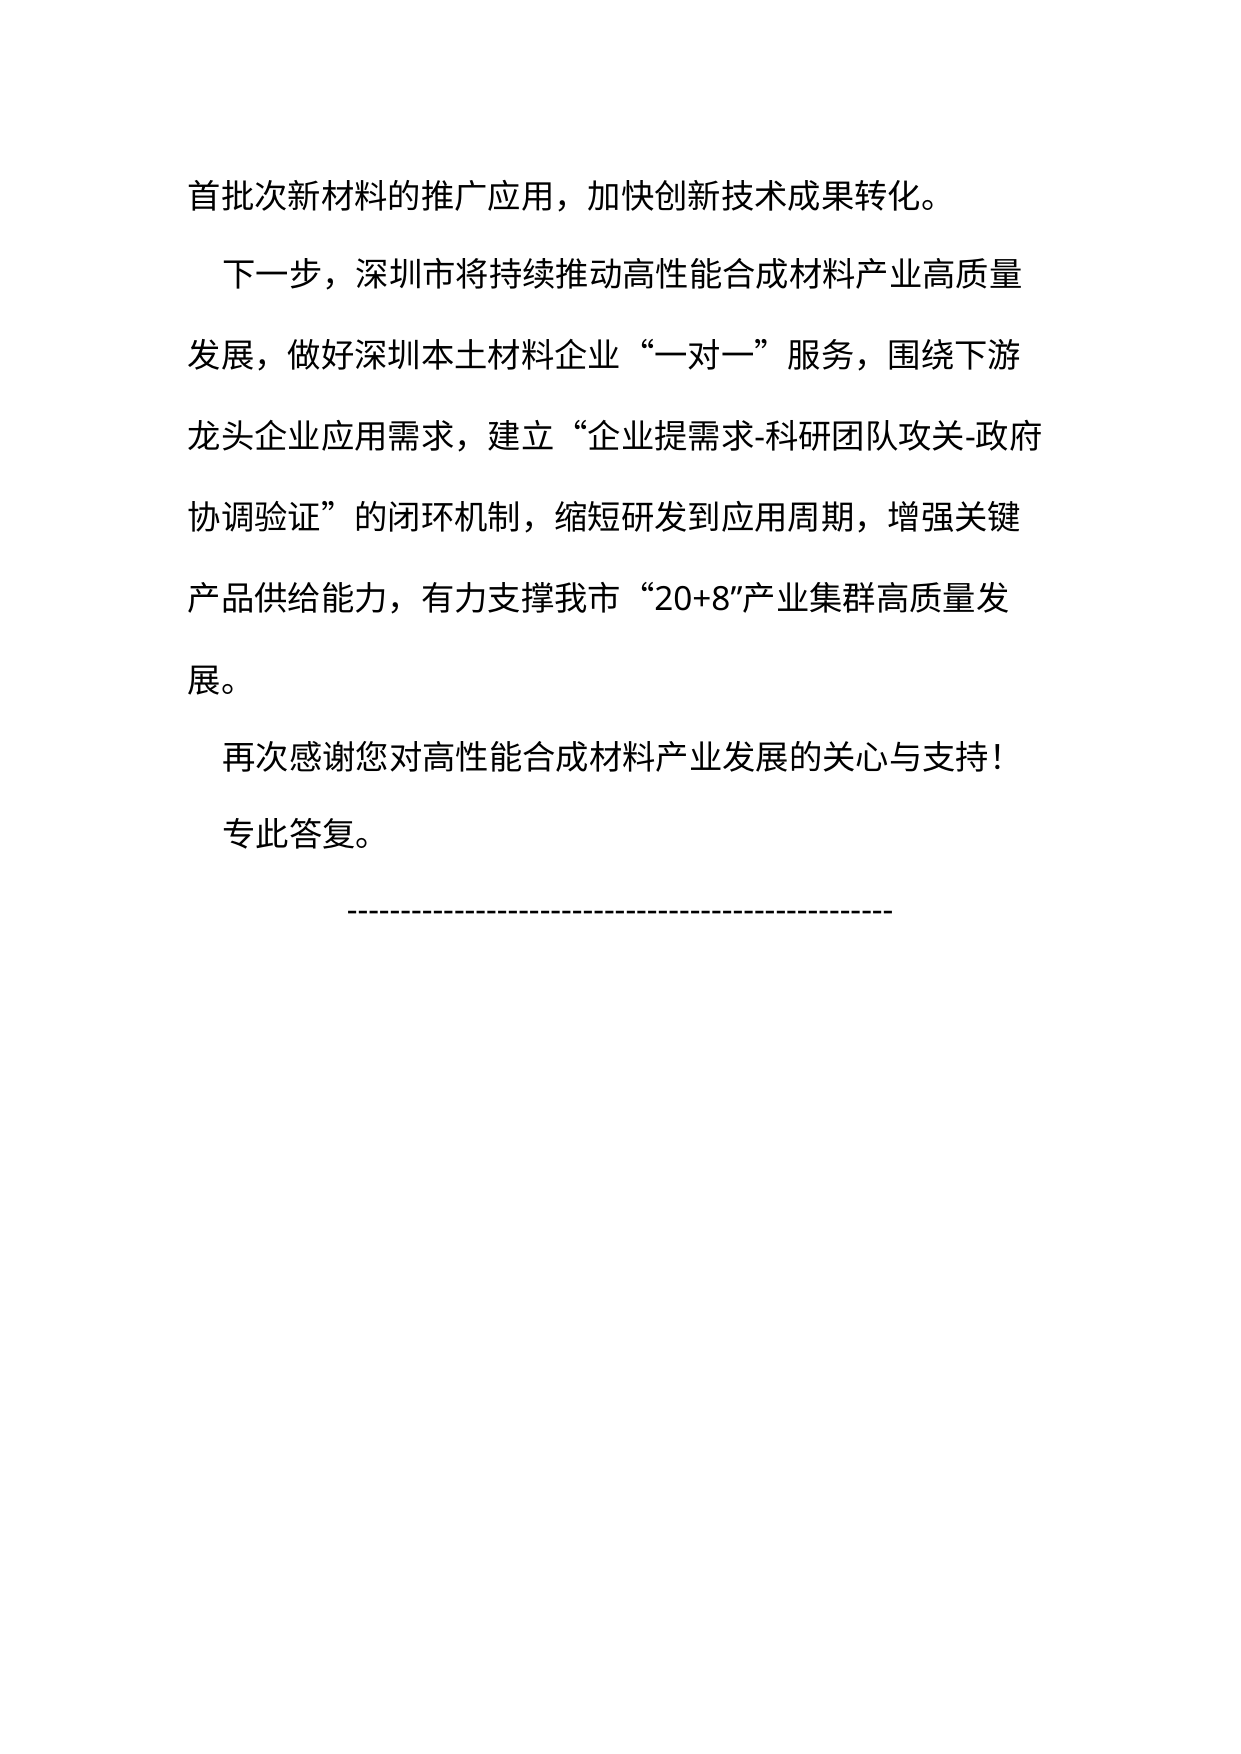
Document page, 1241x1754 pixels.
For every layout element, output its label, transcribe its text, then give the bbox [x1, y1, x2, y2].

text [187, 162, 1053, 227]
text --------------------------------------------------- [187, 876, 1053, 941]
text 再次感谢您对高性能合成材料产业发展的关心与支持！ [187, 722, 1053, 787]
text 专此答复。 [187, 799, 1053, 864]
text 下一步，深圳市将持续推动高性能合成材料产业高质量发展，做好深圳本土材料企业“一对一”服务，围绕下游龙头企业应用需求，建立“企业提需求-科研团队攻关-政府协调验证”的闭环机制，缩短研发到应用周期，增强关键产品供给能力，有力支撑我市“20+8”产业集群高质量发展。 [187, 239, 1053, 710]
